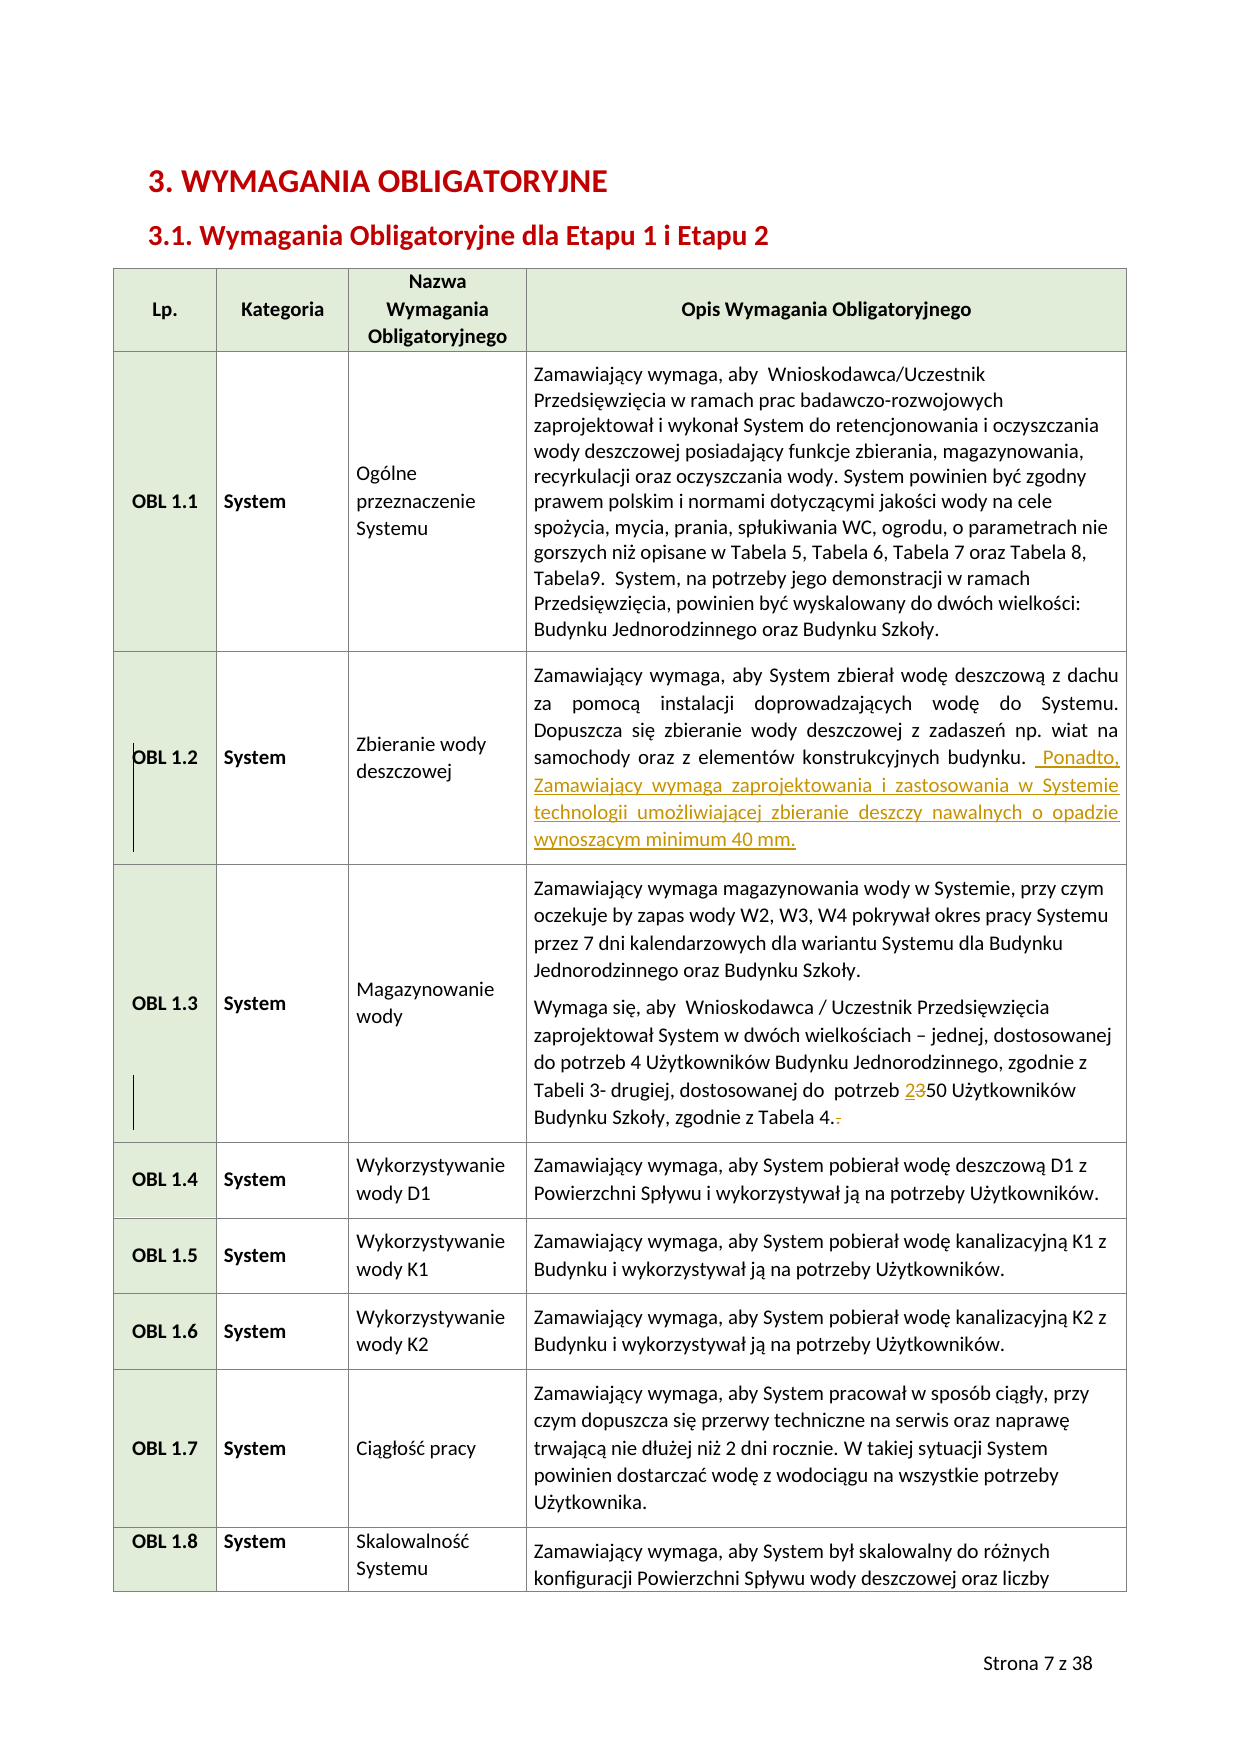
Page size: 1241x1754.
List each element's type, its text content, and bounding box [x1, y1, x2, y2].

table_cell OBL 1.6 [114, 1294, 216, 1369]
table_cell OBL 1.1 [114, 352, 216, 651]
table_cell Zamawiający wymaga, aby System pobierał wodę kanalizacyjną K1 z Budynku i wykorzystywał ją na potrzeby Użytkowników. [527, 1219, 1126, 1293]
table_header Lp. [114, 269, 216, 351]
table_cell Ogólne przeznaczenie Systemu [349, 352, 526, 651]
subtitle 3.1. Wymagania Obligatoryjne dla Etapu 1 i Etapu 2 [148, 217, 1093, 252]
table_cell Skalowalność Systemu [349, 1528, 526, 1591]
table_cell Zamawiający wymaga, aby System pracował w sposób ciągły, przy czym dopuszcza się przerwy techniczne na serwis oraz naprawę trwającą nie dłużej niż 2 dni rocznie. W takiej sytuacji System powinien dostarczać wodę z wodociągu na wszystkie potrzeby Użytkownika. [527, 1370, 1126, 1527]
table_cell System [217, 1143, 348, 1217]
table_header Nazwa Wymagania Obligatoryjnego [349, 269, 526, 351]
table_cell OBL 1.3 [114, 865, 216, 1142]
table_cell OBL 1.7 [114, 1370, 216, 1527]
table_cell System [217, 352, 348, 651]
table_cell System [217, 652, 348, 864]
table_cell OBL 1.4 [114, 1143, 216, 1217]
table_cell System [217, 1528, 348, 1591]
table_cell Zamawiający wymaga, aby Wnioskodawca/Uczestnik Przedsięwzięcia w ramach prac badawczo-rozwojowych zaprojektował i wykonał System do retencjonowania i oczyszczania wody deszczowej posiadający funkcje zbierania, magazynowania, recyrkulacji oraz oczyszczania wody. System powinien być zgodny prawem polskim i normami dotyczącymi jakości wody na cele spożycia, mycia, prania, spłukiwania WC, ogrodu, o parametrach nie gorszych niż opisane w Tabela 5, Tabela 6, Tabela 7 oraz Tabela 8, Tabela9. System, na potrzeby jego demonstracji w ramach Przedsięwzięcia, powinien być wyskalowany do dwóch wielkości: Budynku Jednorodzinnego oraz Budynku Szkoły. [527, 352, 1126, 651]
table_cell OBL 1.8 [114, 1528, 216, 1591]
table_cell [527, 1528, 1126, 1591]
table_cell Zamawiający wymaga, aby System zbierał wodę deszczową z dachu za pomocą instalacji doprowadzających wodę do Systemu. Dopuszcza się zbieranie wody deszczowej z zadaszeń np. wiat na samochody oraz z elementów konstrukcyjnych budynku. [527, 652, 1126, 864]
table_cell OBL 1.2 [114, 652, 216, 864]
table_cell System [217, 865, 348, 1142]
table_cell System [217, 1294, 348, 1369]
table_cell Zamawiający wymaga, aby System pobierał wodę deszczową D1 z Powierzchni Spływu i wykorzystywał ją na potrzeby Użytkowników. [527, 1143, 1126, 1217]
table_cell Zbieranie wody deszczowej [349, 652, 526, 864]
table_cell Ciągłość pracy [349, 1370, 526, 1527]
table_cell Magazynowanie wody [349, 865, 526, 1142]
table_cell Wykorzystywanie wody D1 [349, 1143, 526, 1217]
table_cell Zamawiający wymaga, aby System pobierał wodę kanalizacyjną K2 z Budynku i wykorzystywał ją na potrzeby Użytkowników. [527, 1294, 1126, 1369]
table_cell Zamawiający wymaga magazynowania wody w Systemie, przy czym oczekuje by zapas wody W2, W3, W4 pokrywał okres pracy Systemu przez 7 dni kalendarzowych dla wariantu Systemu dla Budynku Jednorodzinnego oraz Budynku Szkoły. Wymaga się, aby Wnioskodawca / Uczestnik Przedsięwzięcia zaprojektował System w dwóch wielkościach – jednej, dostosowanej do potrzeb 4 Użytkowników Budynku Jednorodzinnego, zgodnie z Tabeli 3- drugiej, dostosowanej do potrzeb 50 Użytkowników Budynku Szkoły, zgodnie z Tabela 4. [527, 865, 1126, 1142]
table_header Kategoria [217, 269, 348, 351]
table_cell Wykorzystywanie wody K2 [349, 1294, 526, 1369]
table_cell Wykorzystywanie wody K1 [349, 1219, 526, 1293]
table_cell System [217, 1370, 348, 1527]
table_header Opis Wymagania Obligatoryjnego [527, 269, 1126, 351]
table_cell System [217, 1219, 348, 1293]
table_cell OBL 1.5 [114, 1219, 216, 1293]
subtitle 3. WYMAGANIA OBLIGATORYJNE [148, 160, 1093, 201]
